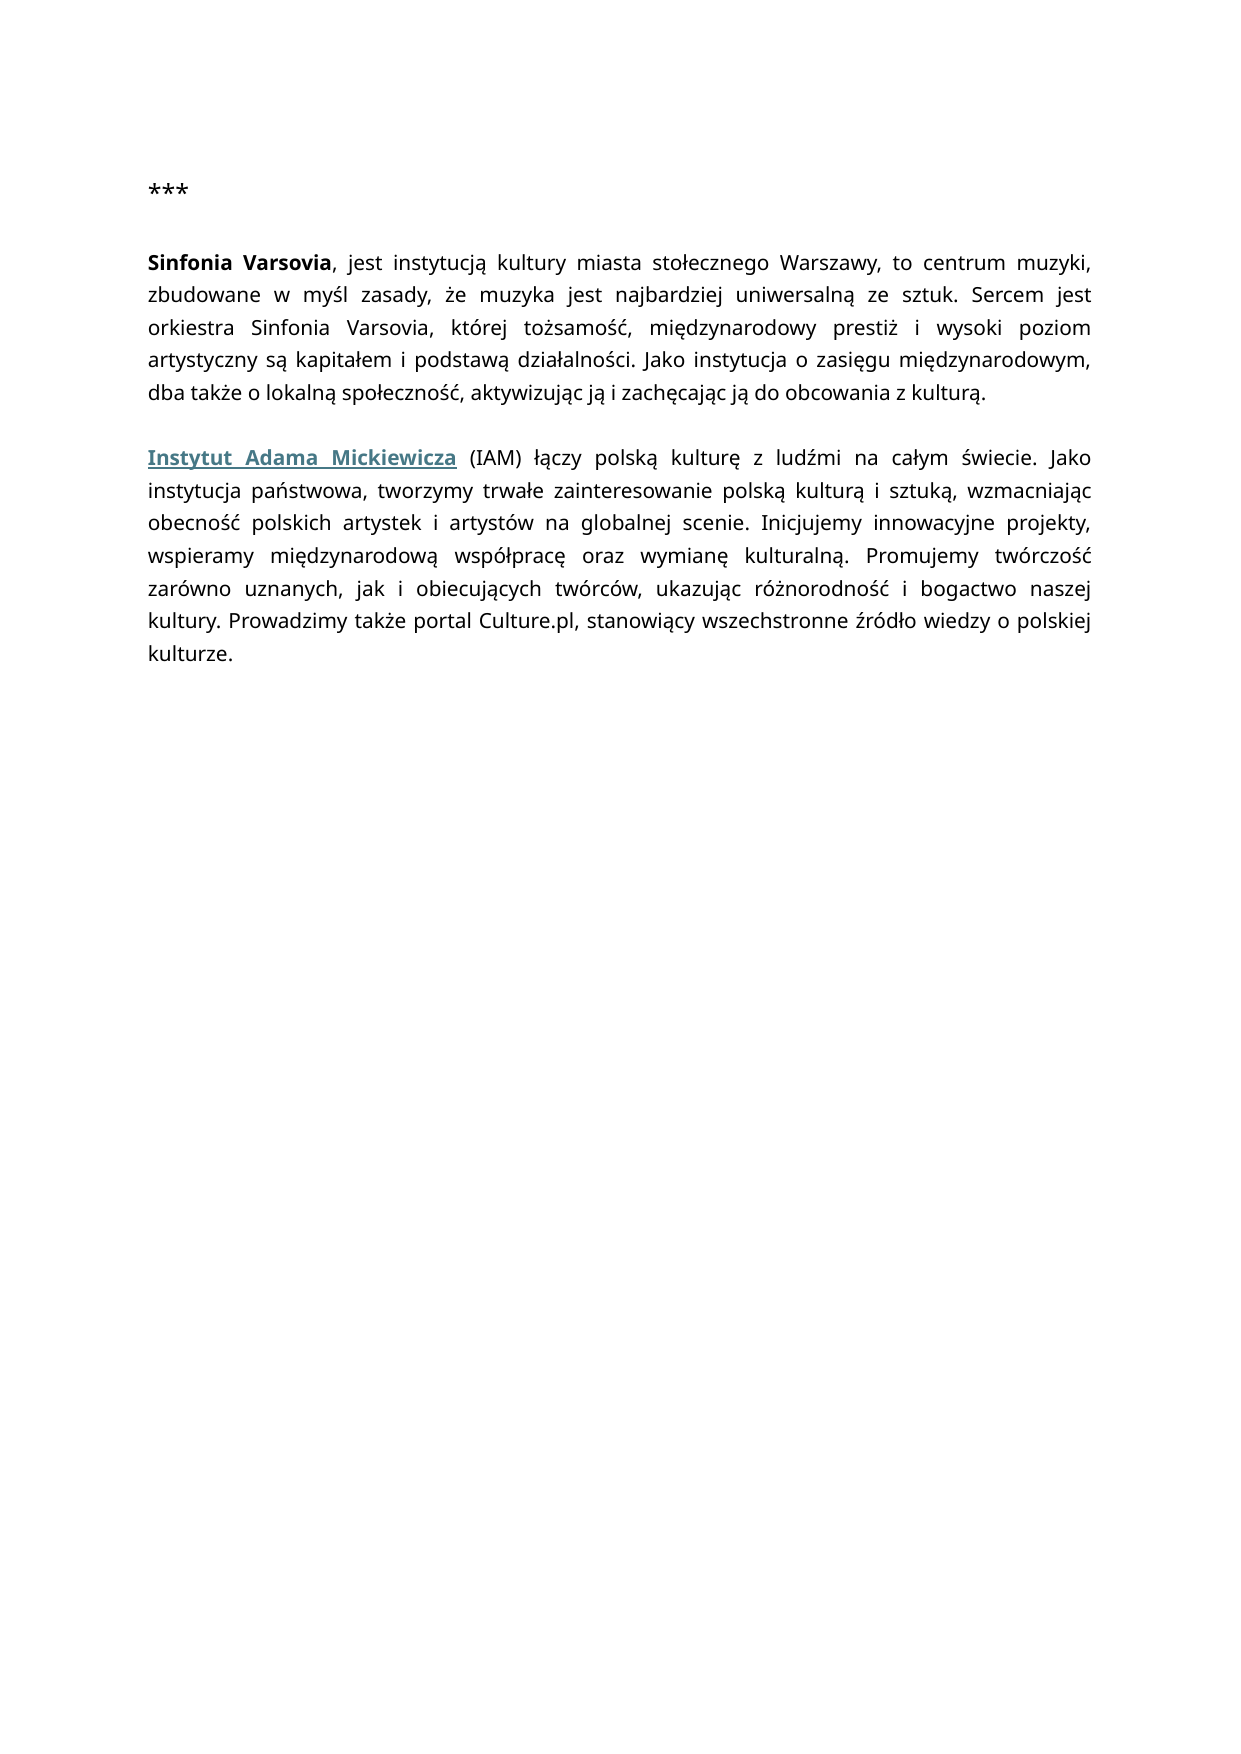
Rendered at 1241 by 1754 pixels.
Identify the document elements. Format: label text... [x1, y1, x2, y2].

text Sinfonia Varsovia, jest instytucją kultury miasta stołecznego Warszawy, to centrum muzyki, zbudowane w myśl zasady, że muzyka jest najbardziej uniwersalną ze sztuk. Sercem jest orkiestra Sinfonia Varsovia, której tożsamość, międzynarodowy prestiż i wysoki poziom artystyczny są kapitałem i podstawą działalności. Jako instytucja o zasięgu międzynarodowym, dba także o lokalną społeczność, aktywizując ją i zachęcając ją do obcowania z kulturą. [148, 248, 1093, 407]
text *** [148, 176, 1093, 210]
text Instytut Adama Mickiewicza (IAM) łączy polską kulturę z ludźmi na całym świecie. Jako instytucja państwowa, tworzymy trwałe zainteresowanie polską kulturą i sztuką, wzmacniając obecność polskich artystek i artystów na globalnej scenie. Inicjujemy innowacyjne projekty, wspieramy międzynarodową współpracę oraz wymianę kulturalną. Promujemy twórczość zarówno uznanych, jak i obiecujących twórców, ukazując różnorodność i bogactwo naszej kultury. Prowadzimy także portal Culture.pl, stanowiący wszechstronne źródło wiedzy o polskiej kulturze. [148, 443, 1093, 667]
